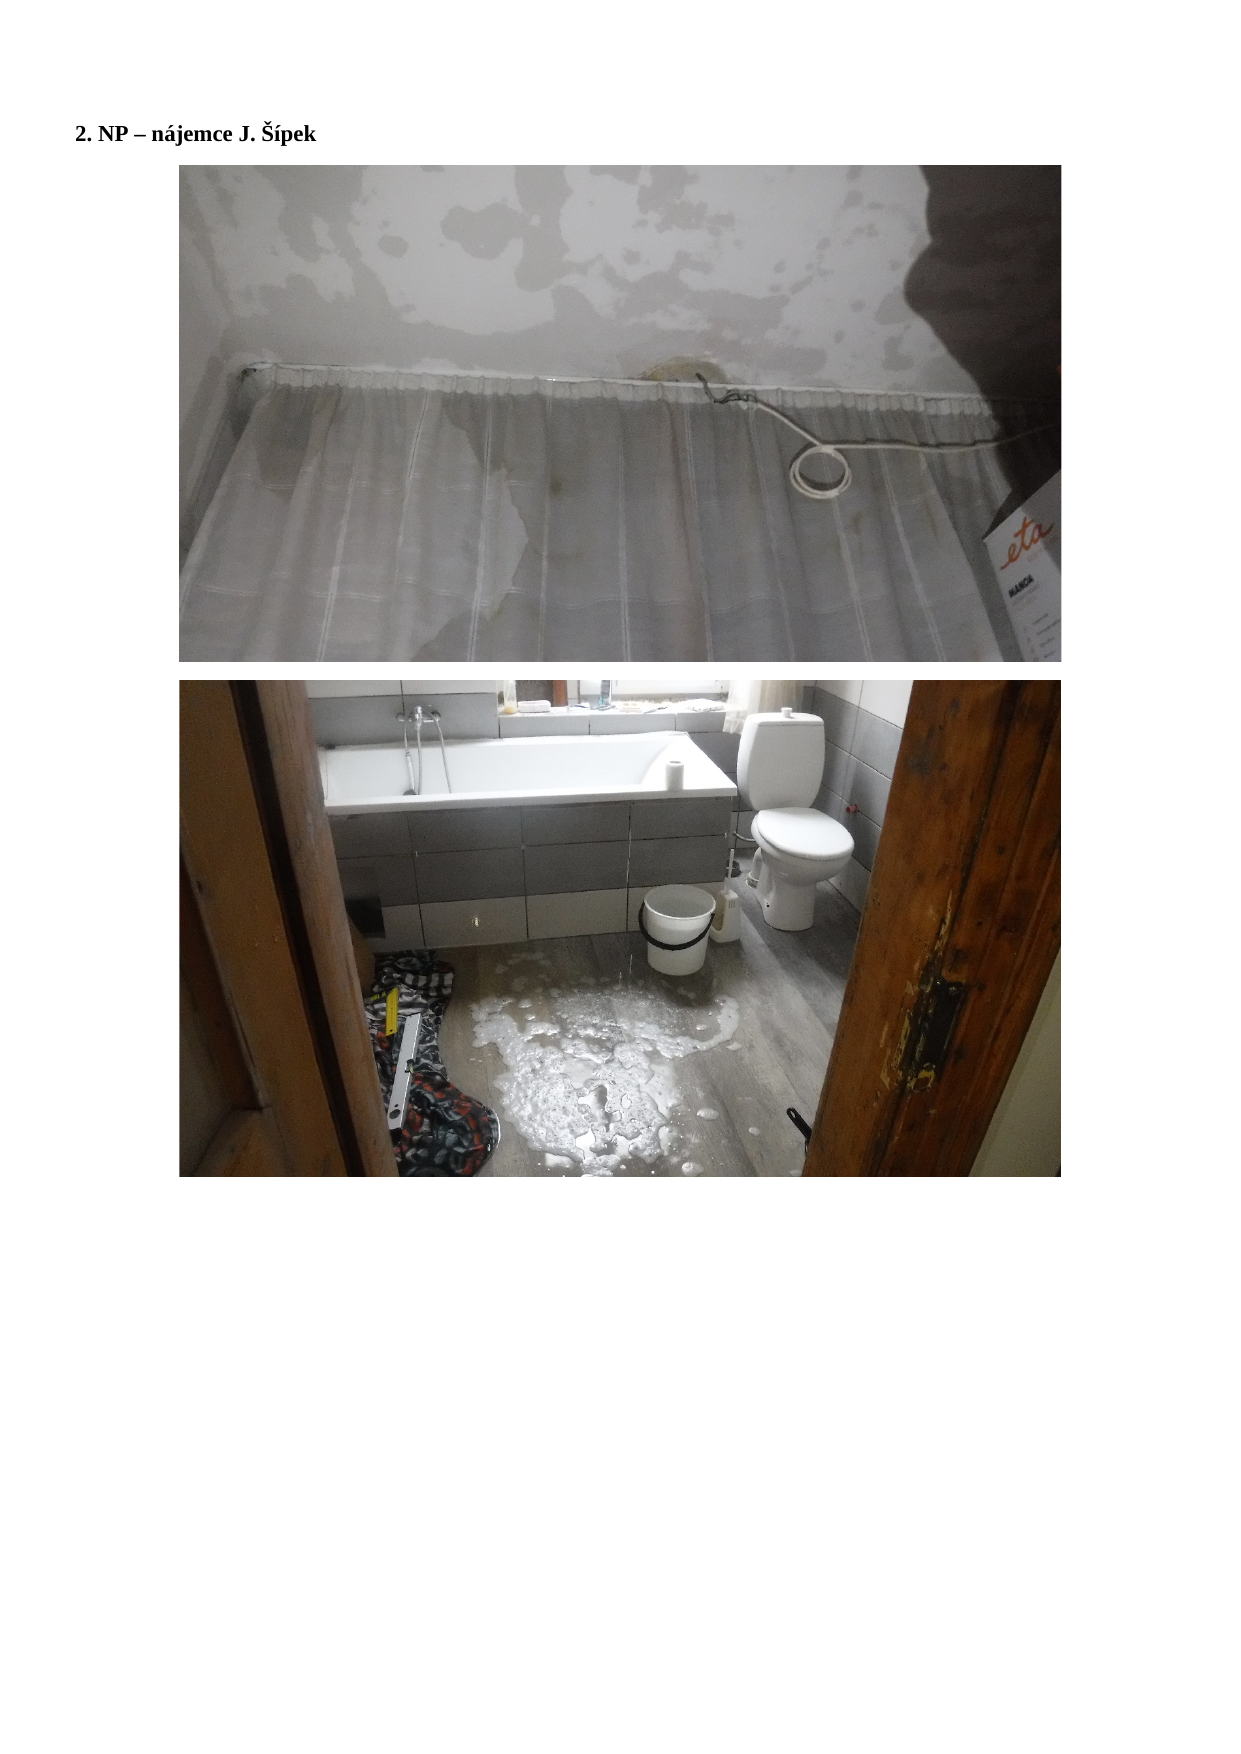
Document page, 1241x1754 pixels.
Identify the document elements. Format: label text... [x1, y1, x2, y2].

picture [179, 165, 1062, 662]
picture [179, 680, 1061, 1177]
text 2. NP – nájemce J. Šípek [75, 120, 1165, 146]
